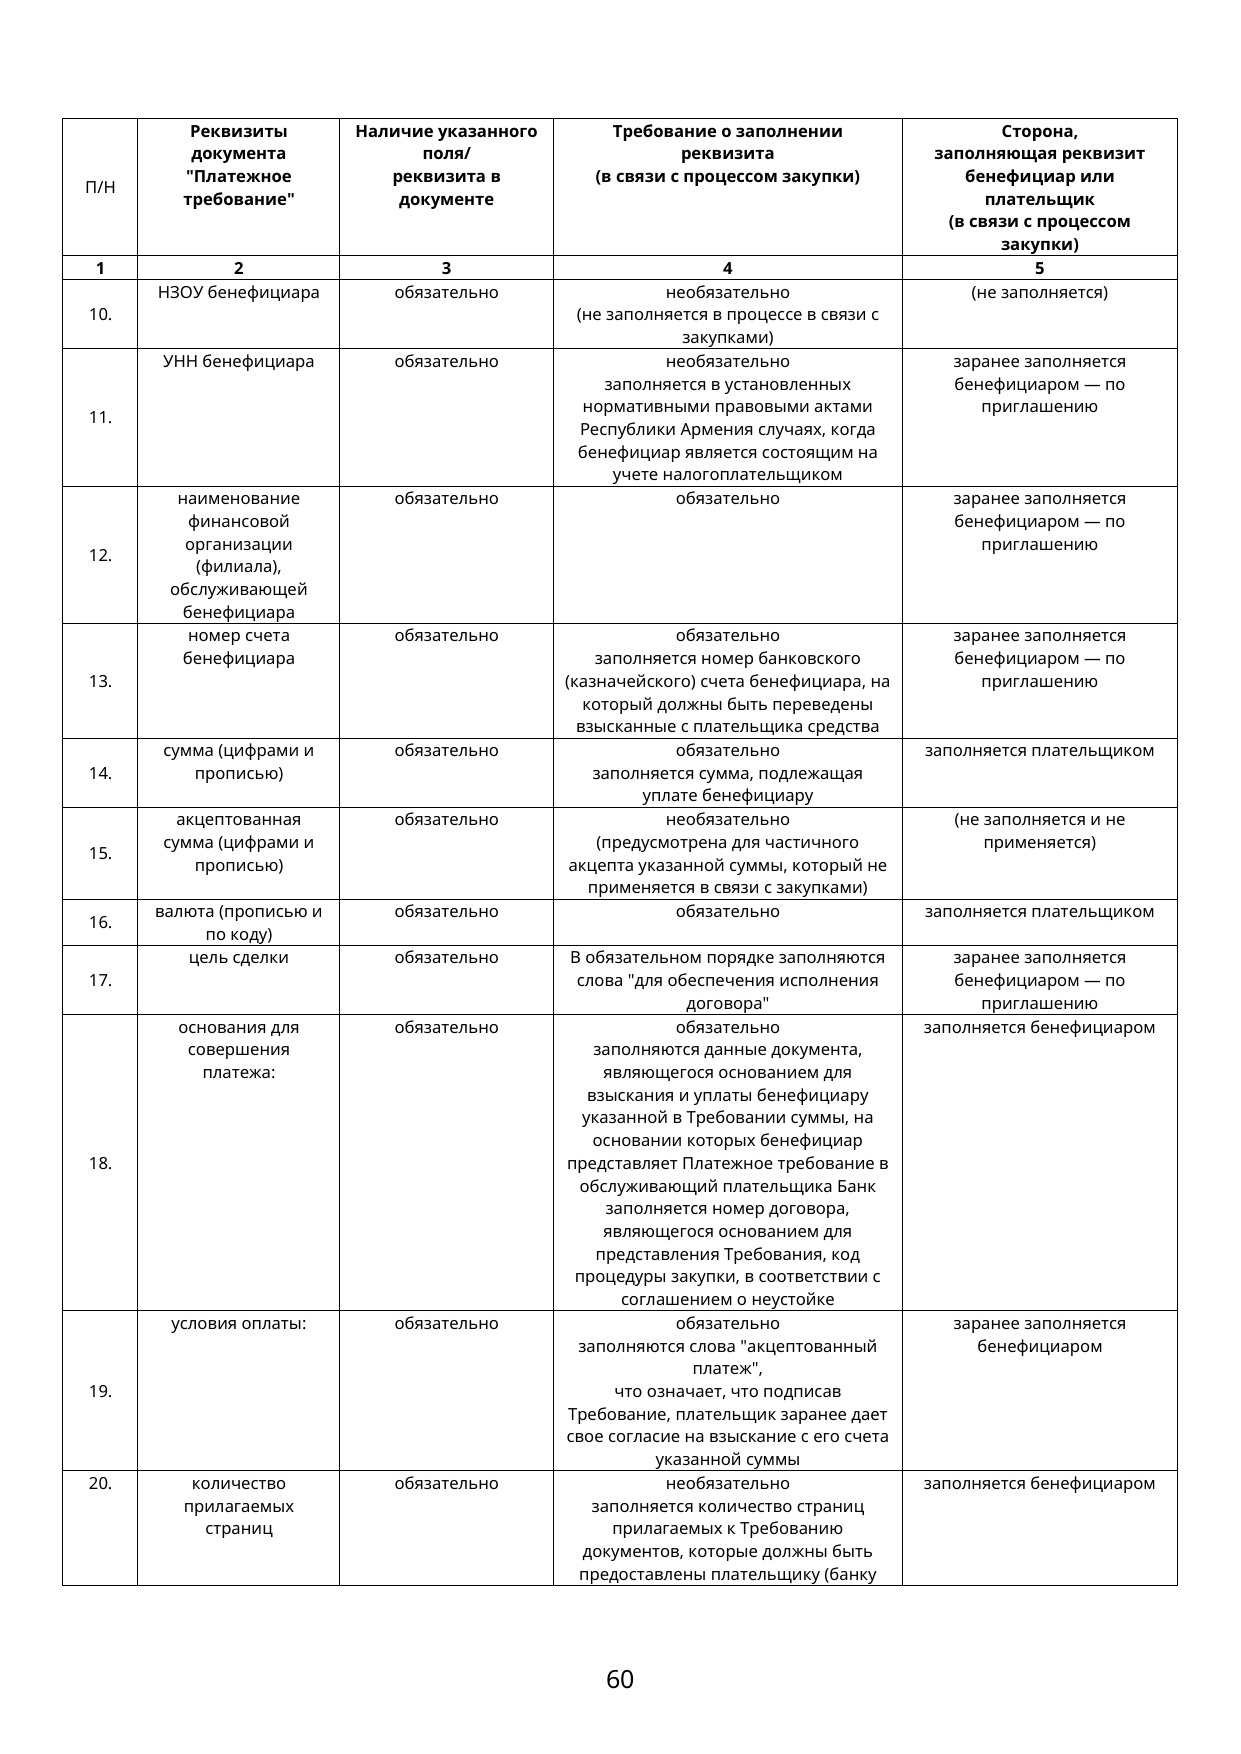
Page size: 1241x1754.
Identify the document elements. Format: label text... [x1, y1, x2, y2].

table_cell 4 [554, 256, 902, 279]
table_cell 13. [63, 624, 137, 737]
table_cell 20. [63, 1471, 137, 1585]
table_cell обязательно [340, 1311, 553, 1470]
table_cell обязательно [554, 487, 902, 623]
table_cell обязательно [340, 349, 553, 486]
table_header Сторона, заполняющая реквизит бенефициар или плательщик (в связи с процессом закупки) [903, 119, 1177, 255]
table_cell обязательно [340, 946, 553, 1014]
table_cell 15. [63, 808, 137, 898]
table_cell 12. [63, 487, 137, 623]
table_cell цель сделки [138, 946, 339, 1014]
table_cell необязательно (не заполняется в процессе в связи с закупками) [554, 280, 902, 348]
table_cell заранее заполняется бенефициаром — по приглашению [903, 487, 1177, 623]
table_cell обязательно [340, 1015, 553, 1310]
table_cell 14. [63, 739, 137, 807]
table_cell В обязательном порядке заполняются слова "для обеспечения исполнения договора" [554, 946, 902, 1014]
table_cell 16. [63, 900, 137, 945]
table_cell количество прилагаемых страниц [138, 1471, 339, 1585]
table_cell необязательно заполняется в установленных нормативными правовыми актами Республики Армения случаях, когда бенефициар является состоящим на учете налогоплательщиком [554, 349, 902, 486]
table_cell заранее заполняется бенефициаром — по приглашению [903, 349, 1177, 486]
table_cell НЗОУ бенефициара [138, 280, 339, 348]
table_cell заполняется плательщиком [903, 739, 1177, 807]
table_cell обязательно [340, 280, 553, 348]
table_cell 18. [63, 1015, 137, 1310]
table_cell заранее заполняется бенефициаром — по приглашению [903, 946, 1177, 1014]
table_cell обязательно заполняются данные документа, являющегося основанием для взыскания и уплаты бенефициару указанной в Требовании суммы, на основании которых бенефициар представляет Платежное требование в обслуживающий плательщика Банк заполняется номер договора, являющегося основанием для представления Требования, код процедуры закупки, в соответствии с соглашением о неустойке [554, 1015, 902, 1310]
table_cell 5 [903, 256, 1177, 279]
table_cell обязательно заполняется номер банковского (казначейского) счета бенефициара, на который должны быть переведены взысканные с плательщика средства [554, 624, 902, 737]
table_cell заполняется бенефициаром [903, 1015, 1177, 1310]
table_cell основания для совершения платежа: [138, 1015, 339, 1310]
table_cell обязательно [340, 487, 553, 623]
table_cell обязательно заполняются слова "акцептованный платеж", что означает, что подписав Требование, плательщик заранее дает свое согласие на взыскание с его счета указанной суммы [554, 1311, 902, 1470]
table_cell обязательно [340, 1471, 553, 1585]
table_cell заполняется плательщиком [903, 900, 1177, 945]
table_cell 17. [63, 946, 137, 1014]
table_cell обязательно заполняется сумма, подлежащая уплате бенефициару [554, 739, 902, 807]
table_header Требование о заполнении реквизита (в связи с процессом закупки) [554, 119, 902, 255]
table_cell заполняется бенефициаром [903, 1471, 1177, 1585]
table_cell УНН бенефициара [138, 349, 339, 486]
table_cell заранее заполняется бенефициаром — по приглашению [903, 624, 1177, 737]
table_cell валюта (прописью и по коду) [138, 900, 339, 945]
table_cell 2 [138, 256, 339, 279]
table_cell акцептованная сумма (цифрами и прописью) [138, 808, 339, 898]
table_cell 11. [63, 349, 137, 486]
table_cell 10. [63, 280, 137, 348]
table_cell обязательно [340, 900, 553, 945]
table_cell обязательно [340, 739, 553, 807]
table_header П/Н [63, 119, 137, 255]
table_cell номер счета бенефициара [138, 624, 339, 737]
table_cell 1 [63, 256, 137, 279]
table_cell обязательно [554, 900, 902, 945]
table_cell сумма (цифрами и прописью) [138, 739, 339, 807]
table_cell обязательно [340, 624, 553, 737]
table_cell необязательно (предусмотрена для частичного акцепта указанной суммы, который не применяется в связи с закупками) [554, 808, 902, 898]
table_cell (не заполняется) [903, 280, 1177, 348]
table_header Наличие указанного поля/ реквизита в документе [340, 119, 553, 255]
table_cell заранее заполняется бенефициаром [903, 1311, 1177, 1470]
table_cell 19. [63, 1311, 137, 1470]
table_cell (не заполняется и не применяется) [903, 808, 1177, 898]
table_header Реквизиты документа "Платежное требование" [138, 119, 339, 255]
table_cell условия оплаты: [138, 1311, 339, 1470]
table_cell 3 [340, 256, 553, 279]
table_cell наименование финансовой организации (филиала), обслуживающей бенефициара [138, 487, 339, 623]
table_cell обязательно [340, 808, 553, 898]
